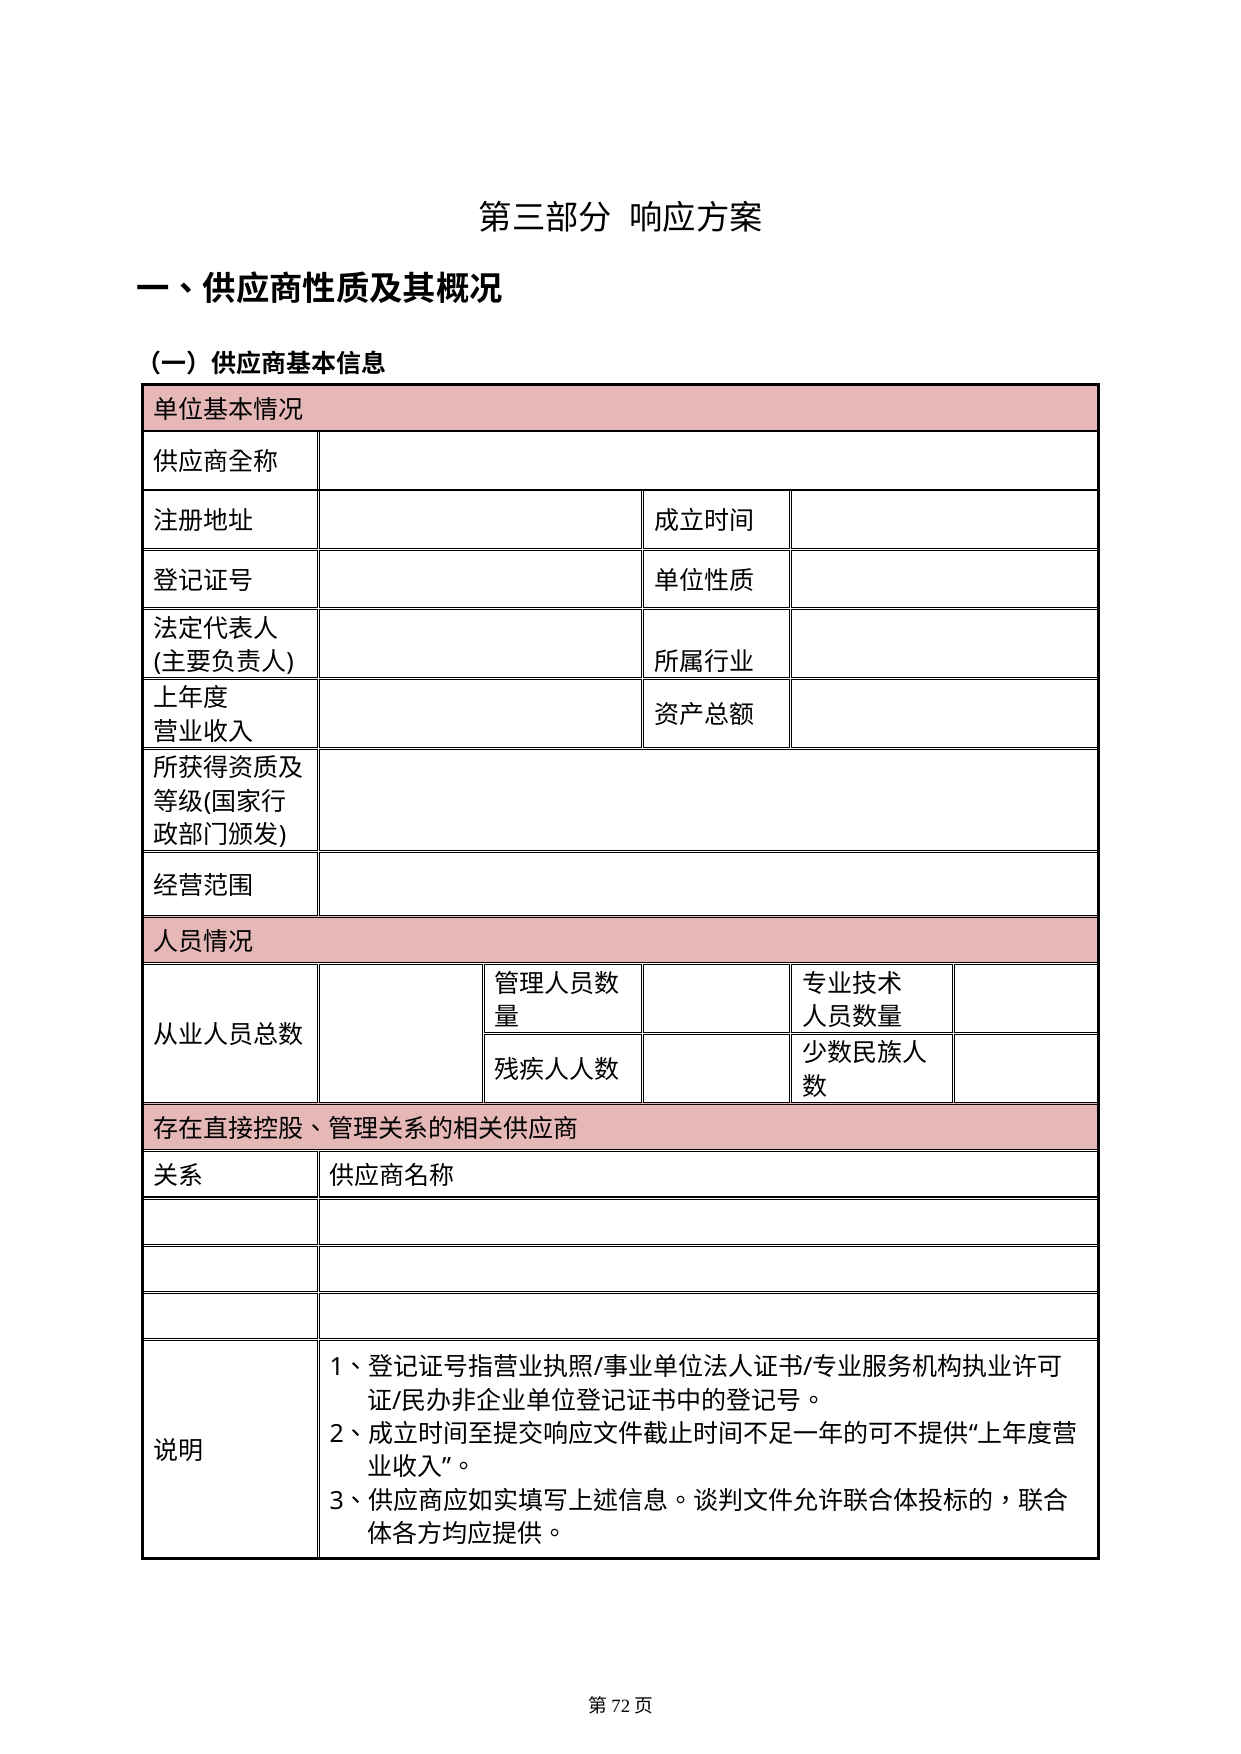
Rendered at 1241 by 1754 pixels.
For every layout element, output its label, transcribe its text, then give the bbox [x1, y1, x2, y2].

table_cell 关系 [144, 1152, 317, 1196]
table_cell [320, 750, 1097, 850]
table_cell 所属行业 [644, 610, 789, 677]
table_cell [144, 1200, 317, 1244]
table_cell 单位性质 [644, 551, 789, 607]
table_cell [792, 610, 1097, 677]
table_cell [320, 1294, 1097, 1338]
table_cell 专业技术 人员数量 [792, 965, 952, 1032]
table_cell [144, 1294, 317, 1338]
table_cell 资产总额 [644, 680, 789, 747]
table_cell 1、登记证号指营业执照/事业单位法人证书/专业服务机构执业许可证/民办非企业单位登记证书中的登记号。 2、成立时间至提交响应文件截止时间不足一年的可不提供“上年度营业收入”。 3、供应商应如实填写上述信息。谈判文件允许联合体投标的，联合体各方均应提供。 [320, 1341, 1097, 1557]
table_cell 登记证号 [144, 551, 317, 607]
table_cell [320, 853, 1097, 915]
table_cell 残疾人人数 [485, 1035, 641, 1102]
table_cell 少数民族人数 [792, 1035, 952, 1102]
table_cell 从业人员总数 [144, 965, 317, 1102]
table_cell [320, 1200, 1097, 1244]
table_cell 人员情况 [144, 918, 1097, 962]
table_cell [320, 1247, 1097, 1291]
table_cell 管理人员数量 [485, 965, 641, 1032]
table_cell [320, 551, 641, 607]
table_cell 供应商名称 [320, 1152, 1097, 1196]
table_cell 供应商全称 [144, 432, 317, 489]
table_cell [644, 1035, 789, 1102]
table_cell [320, 610, 641, 677]
text （一）供应商基本信息 [136, 331, 1105, 383]
text 一、供应商性质及其概况 [136, 259, 1105, 311]
table_cell 法定代表人 (主要负责人) [144, 610, 317, 677]
table_cell [792, 551, 1097, 607]
table_cell [955, 965, 1097, 1032]
table_cell [320, 965, 482, 1102]
table_cell [144, 1247, 317, 1291]
table_cell [792, 680, 1097, 747]
table_cell 经营范围 [144, 853, 317, 915]
text 第三部分 响应方案 [136, 194, 1105, 239]
table_cell [320, 432, 1097, 489]
table_cell 上年度 营业收入 [144, 680, 317, 747]
table_cell [644, 965, 789, 1032]
table_cell [955, 1035, 1097, 1102]
table_cell [320, 680, 641, 747]
table_cell [792, 491, 1097, 548]
table_cell [320, 491, 641, 548]
table_cell 注册地址 [144, 491, 317, 548]
table_cell 说明 [144, 1341, 317, 1557]
table_header 单位基本情况 [144, 386, 1097, 430]
table_cell 存在直接控股、管理关系的相关供应商 [144, 1105, 1097, 1149]
table_cell 所获得资质及等级(国家行政部门颁发) [144, 750, 317, 850]
table_cell 成立时间 [644, 491, 789, 548]
